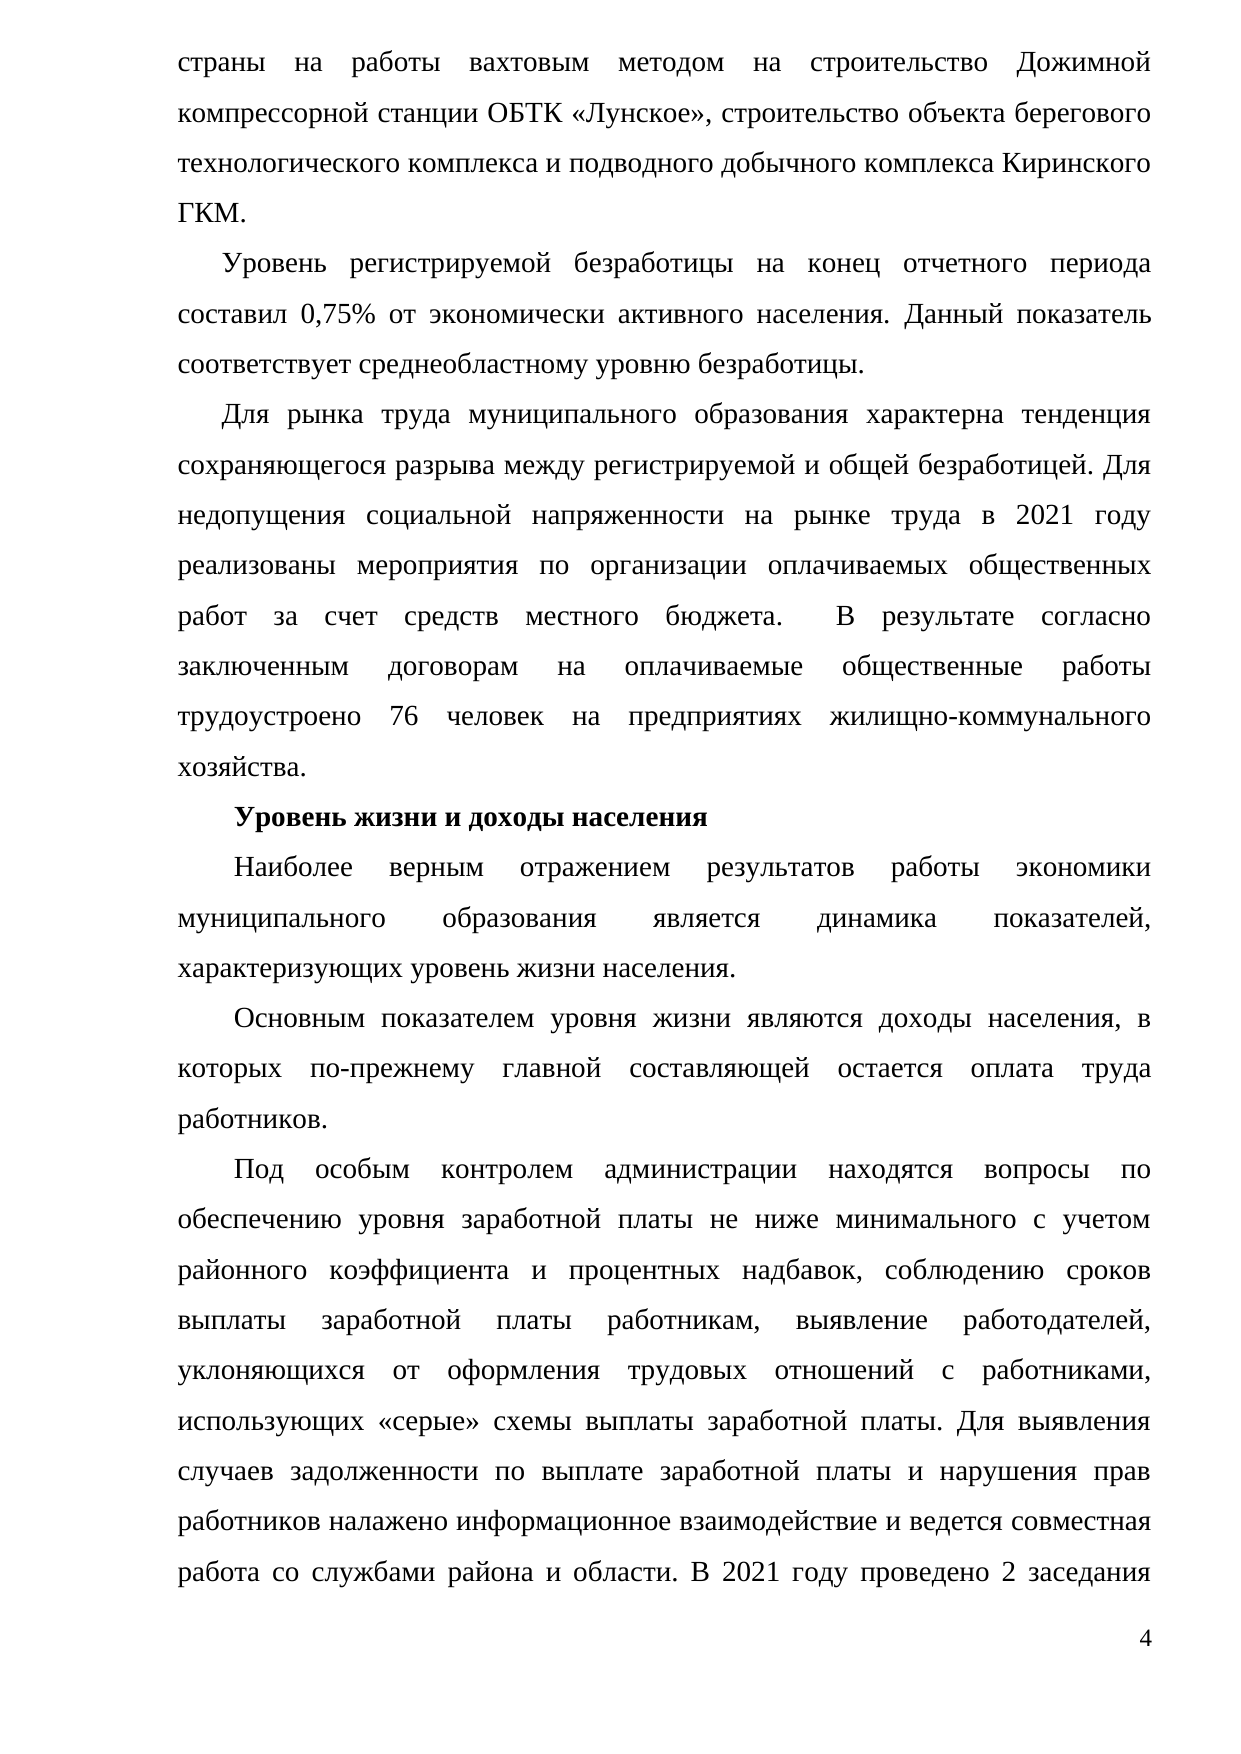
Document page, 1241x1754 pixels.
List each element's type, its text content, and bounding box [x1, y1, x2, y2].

text Для рынка труда муниципального образования характерна тенденция сохраняющегося разрыва между регистрируемой и общей безработицей. Для недопущения социальной напряженности на рынке труда в 2021 году реализованы мероприятия по организации оплачиваемых общественных работ за счет средств местного бюджета. В результате согласно заключенным договорам на оплачиваемые общественные работы трудоустроено 76 человек на предприятиях жилищно-коммунального хозяйства. [177, 397, 1152, 782]
text Уровень жизни и доходы населения [177, 799, 1152, 833]
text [177, 1151, 1152, 1587]
text Основным показателем уровня жизни являются доходы населения, в которых по-прежнему главной составляющей остается оплата труда работников. [177, 1000, 1152, 1134]
text Наиболее верным отражением результатов работы экономики муниципального образования является динамика показателей, характеризующих уровень жизни населения. [177, 849, 1152, 983]
text Уровень регистрируемой безработицы на конец отчетного периода составил 0,75% от экономически активного населения. Данный показатель соответствует среднеобластному уровню безработицы. [177, 246, 1152, 380]
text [177, 44, 1152, 229]
